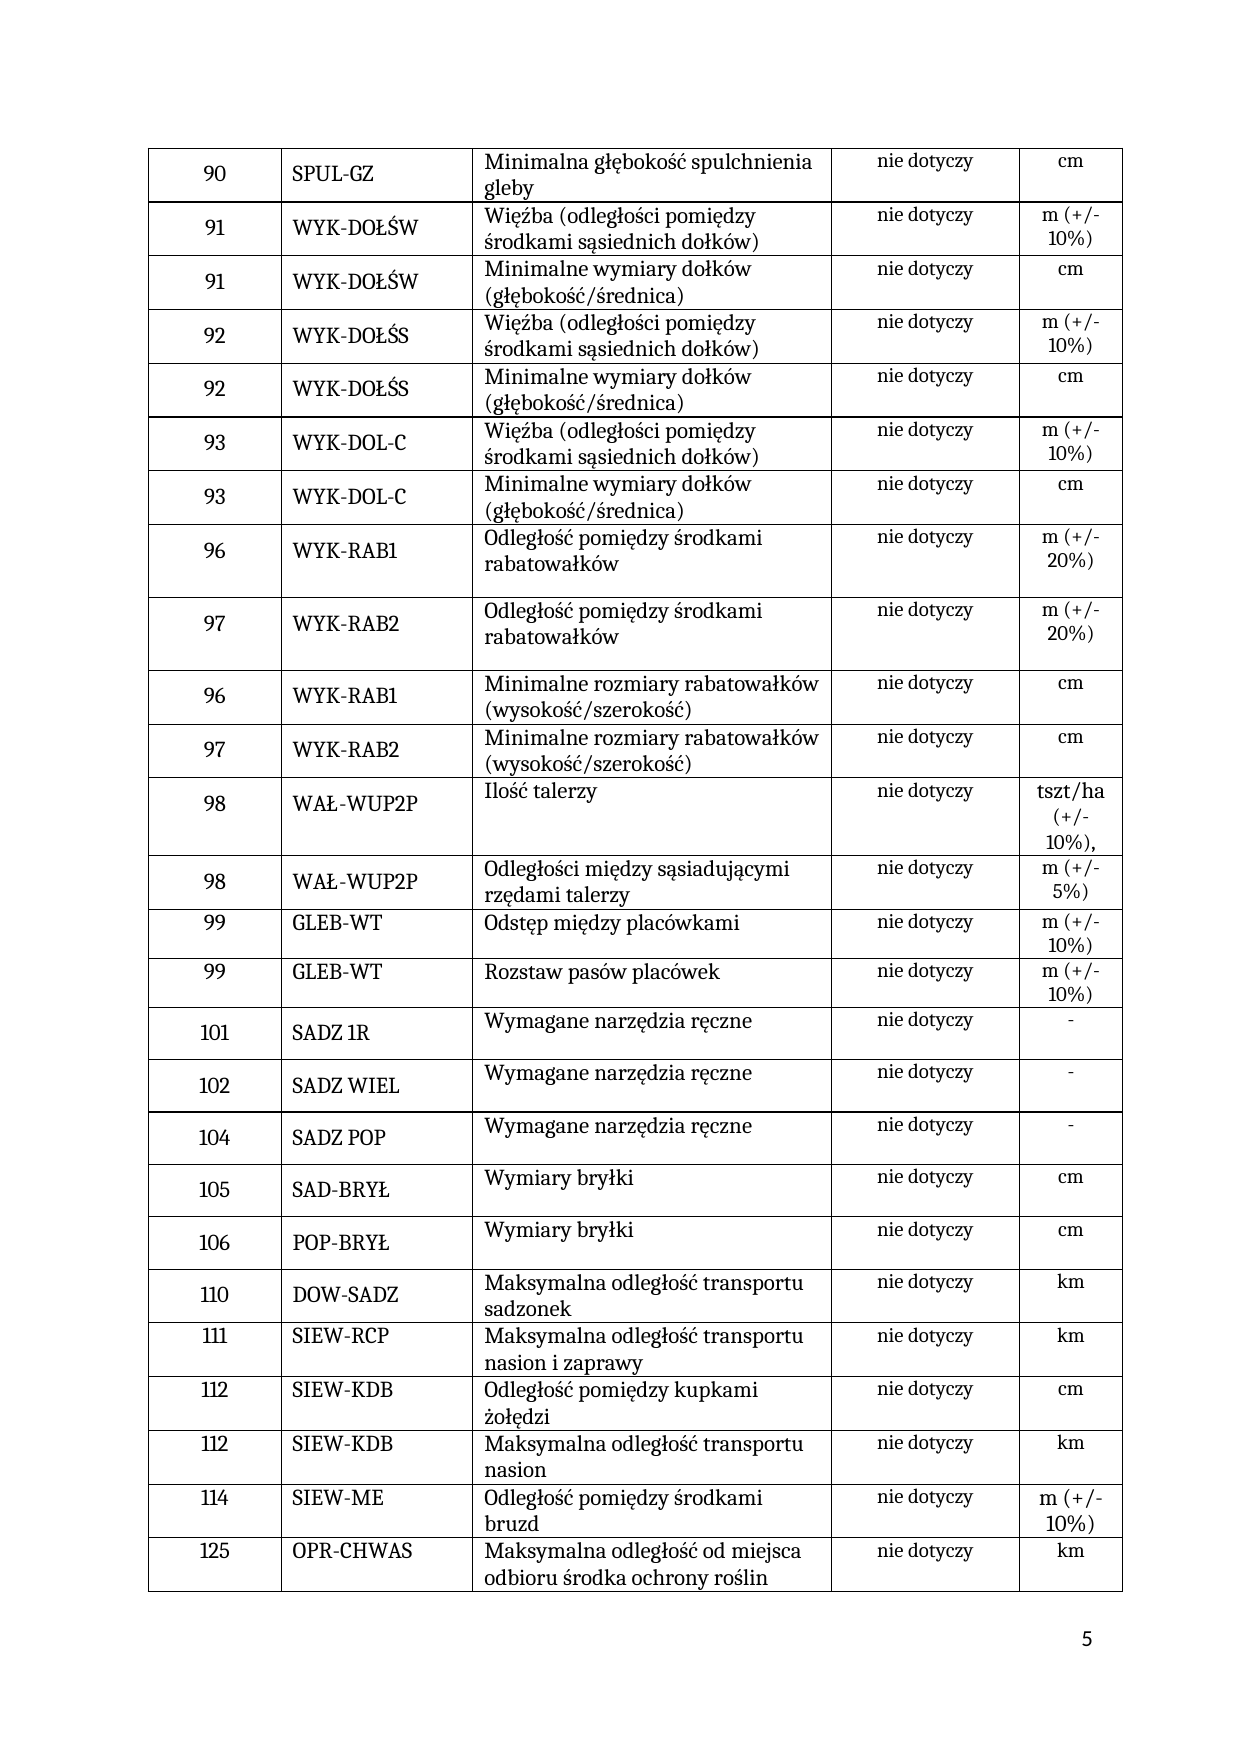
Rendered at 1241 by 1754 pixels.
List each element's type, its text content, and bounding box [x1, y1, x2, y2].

table_cell cm [1020, 1165, 1122, 1216]
table_cell 114 [149, 1485, 281, 1537]
table_cell Maksymalna odległość transportu nasion i zaprawy [473, 1323, 831, 1376]
table_cell Odstęp między placówkami [473, 910, 831, 958]
table_cell cm [1020, 256, 1122, 309]
table_cell Minimalne rozmiary rabatowałków (wysokość/szerokość) [473, 671, 831, 723]
table_cell nie dotyczy [832, 1217, 1019, 1268]
table_cell SIEW-RCP [282, 1323, 472, 1376]
table_cell km [1020, 1431, 1122, 1483]
table_cell Wymagane narzędzia ręczne [473, 1008, 831, 1059]
table_cell nie dotyczy [832, 1270, 1019, 1322]
table_cell 97 [149, 598, 281, 670]
table_cell Maksymalna odległość transportu sadzonek [473, 1270, 831, 1322]
table_cell WYK-DOŁŚS [282, 310, 472, 363]
table_cell km [1020, 1538, 1122, 1591]
table_cell 90 [149, 149, 281, 201]
table_cell 98 [149, 778, 281, 855]
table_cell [473, 149, 831, 201]
table_cell SADZ WIEL [282, 1060, 472, 1111]
table_cell WAŁ-WUP2P [282, 856, 472, 909]
table_cell Wymiary bryłki [473, 1165, 831, 1216]
table_cell nie dotyczy [832, 256, 1019, 309]
table_cell SAD-BRYŁ [282, 1165, 472, 1216]
table_cell km [1020, 1323, 1122, 1376]
table_cell 93 [149, 418, 281, 470]
table_cell m (+/- 20%) [1020, 598, 1122, 670]
table_cell m (+/- 10%) [1020, 910, 1122, 958]
table_cell WYK-DOL-C [282, 471, 472, 524]
table_cell nie dotyczy [832, 1008, 1019, 1059]
table_cell 110 [149, 1270, 281, 1322]
table_cell GLEB-WT [282, 910, 472, 958]
table_cell nie dotyczy [832, 725, 1019, 777]
table_cell 96 [149, 671, 281, 723]
table_cell Wymiary bryłki [473, 1217, 831, 1268]
table_cell WYK-DOŁŚS [282, 364, 472, 416]
table_cell Wymagane narzędzia ręczne [473, 1113, 831, 1164]
table_cell SADZ 1R [282, 1008, 472, 1059]
table_cell Minimalne rozmiary rabatowałków (wysokość/szerokość) [473, 725, 831, 777]
table_cell SADZ POP [282, 1113, 472, 1164]
table_cell WAŁ-WUP2P [282, 778, 472, 855]
table_cell - [1020, 1008, 1122, 1059]
table_cell Więźba (odległości pomiędzy środkami sąsiednich dołków) [473, 310, 831, 363]
table_cell nie dotyczy [832, 203, 1019, 255]
table_cell cm [1020, 1377, 1122, 1430]
table_cell 106 [149, 1217, 281, 1268]
table_cell - [1020, 1060, 1122, 1111]
table_cell m (+/- 10%) [1020, 310, 1122, 363]
table_cell 112 [149, 1431, 281, 1483]
table_cell nie dotyczy [832, 1060, 1019, 1111]
table_cell 98 [149, 856, 281, 909]
table_cell - [1020, 1113, 1122, 1164]
table_cell 112 [149, 1377, 281, 1430]
table_cell nie dotyczy [832, 1377, 1019, 1430]
table_cell SIEW-KDB [282, 1377, 472, 1430]
table_cell nie dotyczy [832, 598, 1019, 670]
table_cell Wymagane narzędzia ręczne [473, 1060, 831, 1111]
table_cell tszt/ha (+/- 10%), [1020, 778, 1122, 855]
table_cell cm [1020, 1217, 1122, 1268]
table_cell Odległość pomiędzy kupkami żołędzi [473, 1377, 831, 1430]
table_cell nie dotyczy [832, 418, 1019, 470]
table_cell 97 [149, 725, 281, 777]
table_cell nie dotyczy [832, 149, 1019, 201]
table_cell Rozstaw pasów placówek [473, 959, 831, 1007]
table_cell DOW-SADZ [282, 1270, 472, 1322]
table_cell m (+/- 10%) [1020, 418, 1122, 470]
table_cell cm [1020, 471, 1122, 524]
table_cell 91 [149, 203, 281, 255]
table_cell Minimalne wymiary dołków (głębokość/średnica) [473, 256, 831, 309]
table_cell WYK-RAB1 [282, 525, 472, 597]
table_cell nie dotyczy [832, 856, 1019, 909]
table_cell POP-BRYŁ [282, 1217, 472, 1268]
table_cell 93 [149, 471, 281, 524]
table_cell GLEB-WT [282, 959, 472, 1007]
table_cell 99 [149, 959, 281, 1007]
table_cell nie dotyczy [832, 1113, 1019, 1164]
table_cell nie dotyczy [832, 1323, 1019, 1376]
table_cell 104 [149, 1113, 281, 1164]
table_cell Więźba (odległości pomiędzy środkami sąsiednich dołków) [473, 203, 831, 255]
table_cell nie dotyczy [832, 310, 1019, 363]
table_cell WYK-RAB1 [282, 671, 472, 723]
table_cell nie dotyczy [832, 1538, 1019, 1591]
table_cell WYK-DOL-C [282, 418, 472, 470]
table_cell 99 [149, 910, 281, 958]
table_cell nie dotyczy [832, 1165, 1019, 1216]
table_cell 92 [149, 310, 281, 363]
table_cell Odległości między sąsiadującymi rzędami talerzy [473, 856, 831, 909]
table_cell 91 [149, 256, 281, 309]
table_cell SPUL-GZ [282, 149, 472, 201]
table_cell 101 [149, 1008, 281, 1059]
table_cell Maksymalna odległość od miejsca odbioru środka ochrony roślin [473, 1538, 831, 1591]
table_cell Ilość talerzy [473, 778, 831, 855]
table_cell Odległość pomiędzy środkami rabatowałków [473, 598, 831, 670]
table_cell Odległość pomiędzy środkami rabatowałków [473, 525, 831, 597]
table_cell nie dotyczy [832, 778, 1019, 855]
table_cell WYK-DOŁŚW [282, 256, 472, 309]
table_cell km [1020, 1270, 1122, 1322]
table_cell Więźba (odległości pomiędzy środkami sąsiednich dołków) [473, 418, 831, 470]
table_cell WYK-RAB2 [282, 725, 472, 777]
table_cell nie dotyczy [832, 671, 1019, 723]
table_cell Minimalne wymiary dołków (głębokość/średnica) [473, 471, 831, 524]
table_cell m (+/- 10%) [1020, 1485, 1122, 1537]
table_cell 125 [149, 1538, 281, 1591]
table_cell cm [1020, 149, 1122, 201]
table_cell 92 [149, 364, 281, 416]
table_cell 102 [149, 1060, 281, 1111]
table_cell nie dotyczy [832, 910, 1019, 958]
table_cell SIEW-ME [282, 1485, 472, 1537]
table_cell Maksymalna odległość transportu nasion [473, 1431, 831, 1483]
table_cell m (+/- 20%) [1020, 525, 1122, 597]
table_cell m (+/- 5%) [1020, 856, 1122, 909]
table_cell nie dotyczy [832, 1431, 1019, 1483]
table_cell nie dotyczy [832, 471, 1019, 524]
table_cell Minimalne wymiary dołków (głębokość/średnica) [473, 364, 831, 416]
table_cell nie dotyczy [832, 364, 1019, 416]
table_cell nie dotyczy [832, 1485, 1019, 1537]
table_cell cm [1020, 725, 1122, 777]
table_cell Odległość pomiędzy środkami bruzd [473, 1485, 831, 1537]
table_cell OPR-CHWAS [282, 1538, 472, 1591]
table_cell 96 [149, 525, 281, 597]
table_cell 111 [149, 1323, 281, 1376]
table_cell m (+/- 10%) [1020, 203, 1122, 255]
table_cell cm [1020, 671, 1122, 723]
table_cell m (+/- 10%) [1020, 959, 1122, 1007]
table_cell WYK-DOŁŚW [282, 203, 472, 255]
table_cell nie dotyczy [832, 525, 1019, 597]
table_cell 105 [149, 1165, 281, 1216]
table_cell WYK-RAB2 [282, 598, 472, 670]
table_cell SIEW-KDB [282, 1431, 472, 1483]
table_cell nie dotyczy [832, 959, 1019, 1007]
table_cell cm [1020, 364, 1122, 416]
